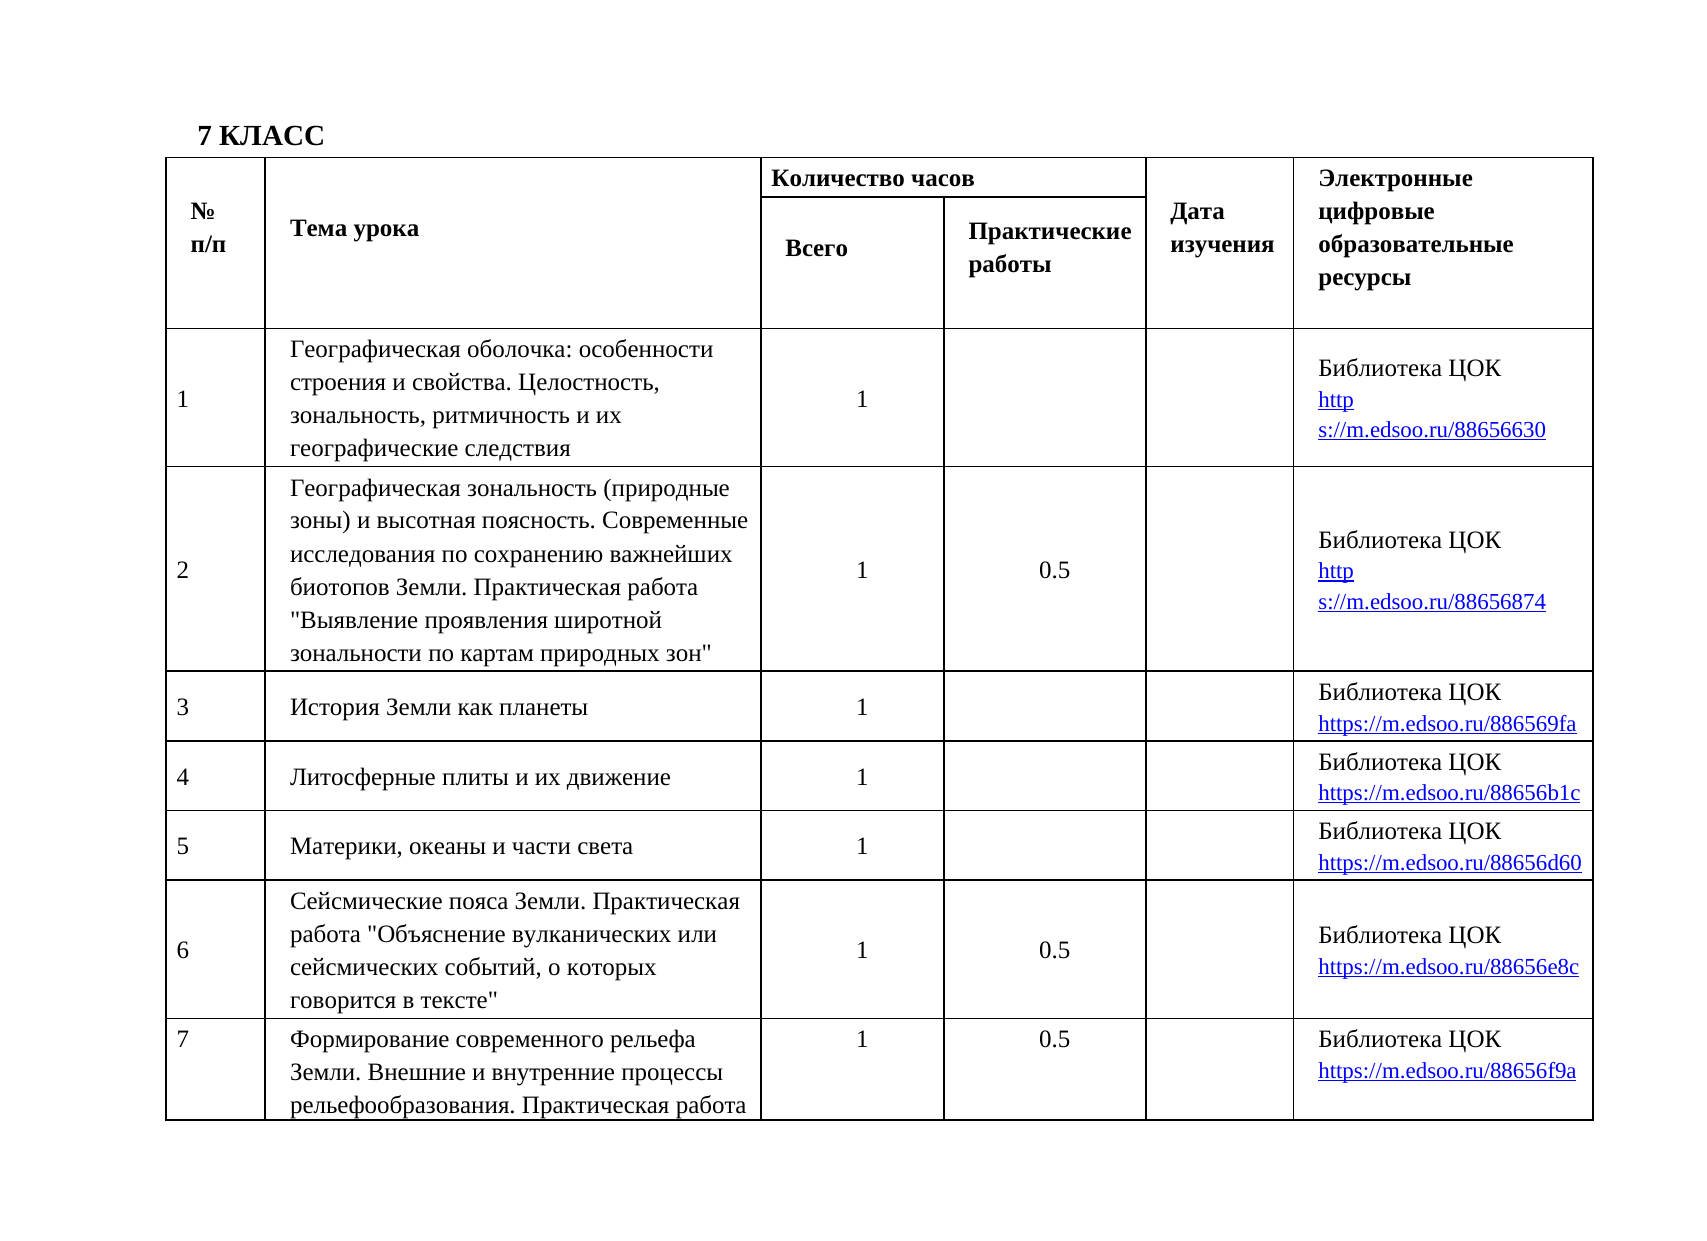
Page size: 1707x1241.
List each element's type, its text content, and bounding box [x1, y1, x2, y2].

table_cell 7 [167, 1019, 264, 1119]
table_cell Библиотека ЦОК https://m.edsoo.ru/886569fa [1294, 672, 1592, 740]
table_cell [1147, 742, 1293, 809]
table_cell Библиотека ЦОК https://m.edsoo.ru/88656630 [1294, 329, 1592, 466]
table_cell Практические работы [945, 198, 1145, 327]
table_header Количество часов [762, 158, 1145, 196]
table_cell [1147, 467, 1293, 670]
table_cell 1 [762, 467, 943, 670]
table_cell 6 [167, 881, 264, 1017]
table_cell Географическая зональность (природные зоны) и высотная поясность. Современные исследования по сохранению важнейших биотопов Земли. Практическая работа "Выявление проявления широтной зональности по картам природных зон" [266, 467, 760, 670]
table_cell История Земли как планеты [266, 672, 760, 740]
table_cell Литосферные плиты и их движение [266, 742, 760, 809]
table_cell [945, 672, 1145, 740]
table_cell 4 [167, 742, 264, 809]
table_cell [945, 329, 1145, 466]
table_cell 5 [167, 811, 264, 879]
table_cell 1 [167, 329, 264, 466]
table_cell [945, 811, 1145, 879]
table_header № п/п [167, 158, 264, 327]
table_header Электронные цифровые образовательные ресурсы [1294, 158, 1592, 327]
table_cell 1 [762, 672, 943, 740]
table_cell 2 [167, 467, 264, 670]
table_cell [1147, 329, 1293, 466]
table_cell Библиотека ЦОК https://m.edsoo.ru/88656e8c [1294, 881, 1592, 1017]
table_header Тема урока [266, 158, 760, 327]
table_cell Сейсмические пояса Земли. Практическая работа "Объяснение вулканических или сейсмических событий, о которых говорится в тексте" [266, 881, 760, 1017]
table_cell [266, 1019, 760, 1119]
table_cell [1147, 1019, 1293, 1119]
table_cell Библиотека ЦОК https://m.edsoo.ru/88656b1c [1294, 742, 1592, 809]
text 7 КЛАСС [190, 118, 1618, 152]
table_cell Всего [762, 198, 943, 327]
table_cell 0.5 [945, 881, 1145, 1017]
table_cell 1 [762, 881, 943, 1017]
table_cell 0.5 [945, 1019, 1145, 1119]
table_cell Материки, океаны и части света [266, 811, 760, 879]
table_cell Библиотека ЦОК https://m.edsoo.ru/88656d60 [1294, 811, 1592, 879]
table_cell Библиотека ЦОК https://m.edsoo.ru/88656874 [1294, 467, 1592, 670]
table_cell 3 [167, 672, 264, 740]
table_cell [1294, 1019, 1592, 1119]
table_cell 1 [762, 329, 943, 466]
table_cell 1 [762, 811, 943, 879]
table_cell 0.5 [945, 467, 1145, 670]
table_cell 1 [762, 742, 943, 809]
table_cell [1147, 811, 1293, 879]
table_header Дата изучения [1147, 158, 1293, 327]
table_cell [1147, 881, 1293, 1017]
table_cell [945, 742, 1145, 809]
table_cell [1147, 672, 1293, 740]
table_cell 1 [762, 1019, 943, 1119]
table_cell Географическая оболочка: особенности строения и свойства. Целостность, зональность, ритмичность и их географические следствия [266, 329, 760, 466]
